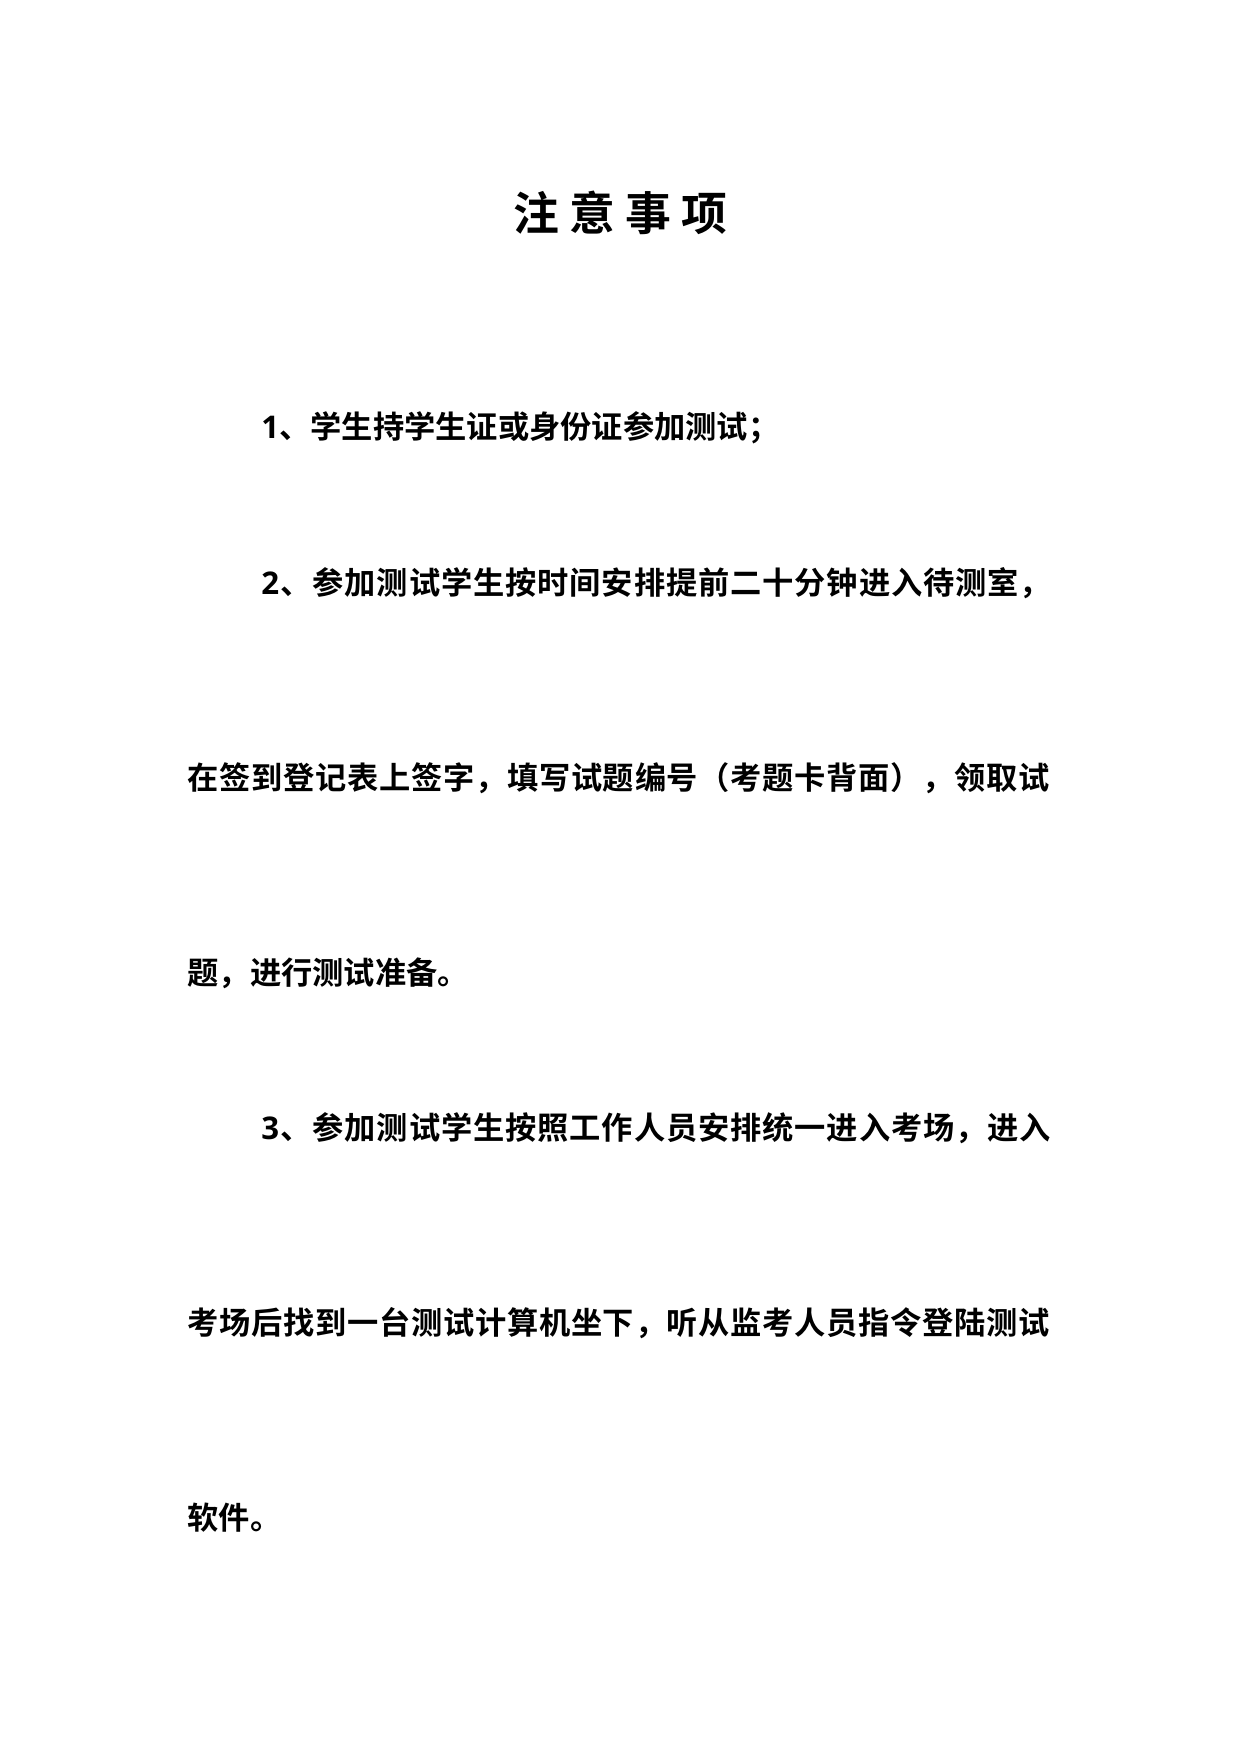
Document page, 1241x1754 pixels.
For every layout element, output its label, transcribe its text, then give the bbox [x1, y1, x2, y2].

text 2、参加测试学生按时间安排提前二十分钟进入待测室，在签到登记表上签字，填写试题编号（考题卡背面），领取试题，进行测试准备。 [187, 548, 1053, 1003]
text 1、学生持学生证或身份证参加测试； [187, 392, 1053, 457]
text 注 意 事 项 [187, 162, 1053, 259]
text 3、参加测试学生按照工作人员安排统一进入考场，进入考场后找到一台测试计算机坐下，听从监考人员指令登陆测试软件。 [187, 1093, 1053, 1548]
